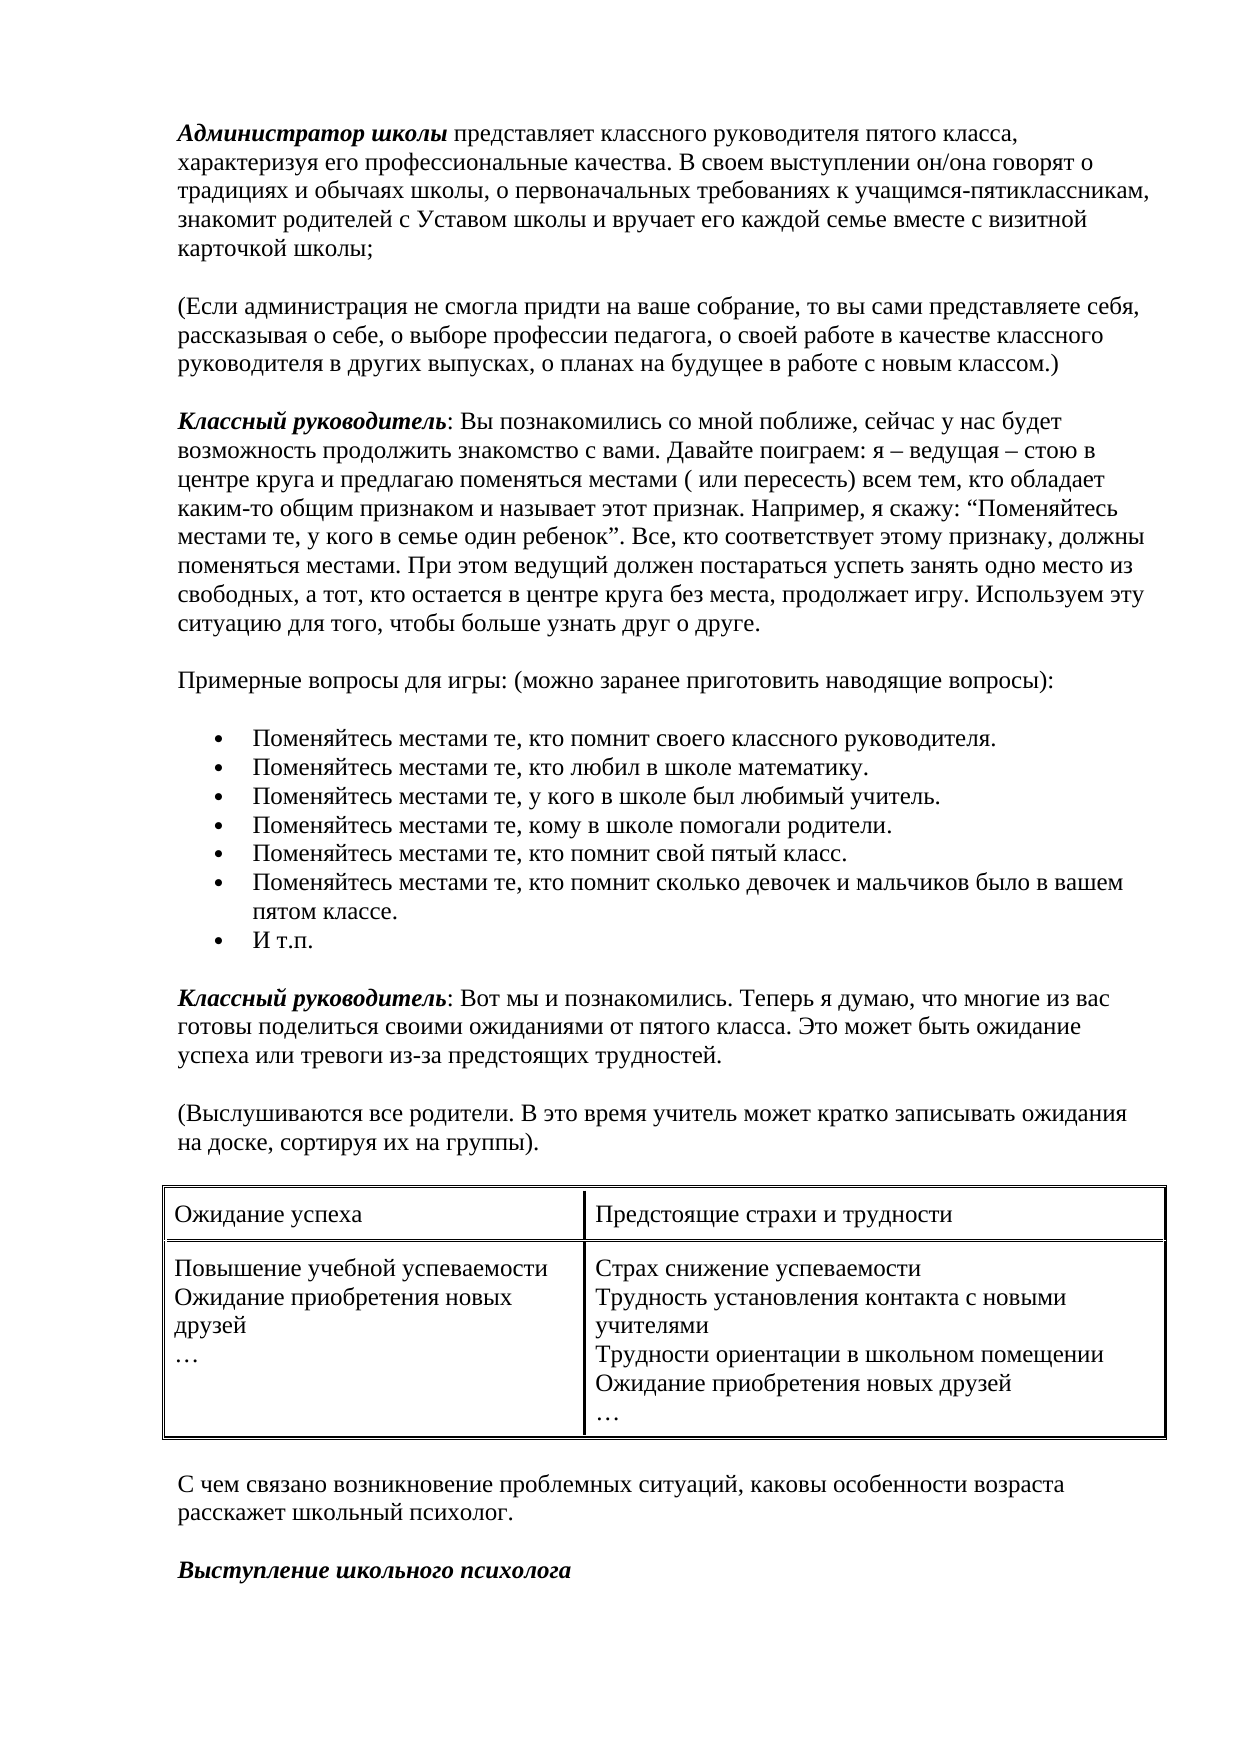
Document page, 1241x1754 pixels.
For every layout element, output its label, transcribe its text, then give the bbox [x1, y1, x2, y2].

list Поменяйтесь местами те, кто помнит свой пятый класс. [215, 838, 1152, 867]
table_header Предстоящие страхи и трудности [584, 1188, 1164, 1239]
text С чем связано возникновение проблемных ситуаций, каковы особенности возраста расскажет школьный психолог. [177, 1469, 1152, 1526]
list Поменяйтесь местами те, у кого в школе был любимый учитель. [215, 781, 1152, 810]
text (Выслушиваются все родители. В это время учитель может кратко записывать ожидания на доске, сортируя их на группы). [177, 1098, 1152, 1156]
table_header Ожидание успеха [165, 1188, 584, 1239]
text Классный руководитель: Вы познакомились со мной поближе, сейчас у нас будет возможность продолжить знакомство с вами. Давайте поиграем: я – ведущая – стою в центре круга и предлагаю поменяться местами ( или пересесть) всем тем, кто обладает каким-то общим признаком и называет этот признак. Например, я скажу: “Поменяйтесь местами те, у кого в семье один ребенок”. Все, кто соответствует этому признаку, должны поменяться местами. При этом ведущий должен постараться успеть занять одно место из свободных, а тот, кто остается в центре круга без места, продолжает игру. Используем эту ситуацию для того, чтобы больше узнать друг о друге. [177, 406, 1152, 636]
table_cell Повышение учебной успеваемости Ожидание приобретения новых друзей … [163, 1239, 584, 1436]
table_cell Страх снижение успеваемости Трудность установления контакта с новыми учителями Трудности ориентации в школьном помещении Ожидание приобретения новых друзей … [584, 1239, 1166, 1436]
text Классный руководитель: Вот мы и познакомились. Теперь я думаю, что многие из вас готовы поделиться своими ожиданиями от пятого класса. Это может быть ожидание успеха или тревоги из-за предстоящих трудностей. [177, 983, 1152, 1069]
list Поменяйтесь местами те, кто помнит сколько девочек и мальчиков было в вашем пятом классе. [215, 867, 1152, 925]
list И т.п. [215, 925, 1152, 953]
text Администратор школы представляет классного руководителя пятого класса, характеризуя его профессиональные качества. В своем выступлении он/она говорят о традициях и обычаях школы, о первоначальных требованиях к учащимся-пятиклассникам, знакомит родителей с Уставом школы и вручает его каждой семье вместе с визитной карточкой школы; [177, 118, 1152, 262]
list Поменяйтесь местами те, кто любил в школе математику. [215, 752, 1152, 781]
list Поменяйтесь местами те, кому в школе помогали родители. [215, 810, 1152, 838]
list Поменяйтесь местами те, кто помнит своего классного руководителя. [215, 723, 1152, 752]
text Выступление школьного психолога [177, 1555, 1152, 1584]
text Примерные вопросы для игры: (можно заранее приготовить наводящие вопросы): [177, 666, 1152, 694]
text (Если администрация не смогла придти на ваше собрание, то вы сами представляете себя, рассказывая о себе, о выборе профессии педагога, о своей работе в качестве классного руководителя в других выпусках, о планах на будущее в работе с новым классом.) [177, 291, 1152, 377]
